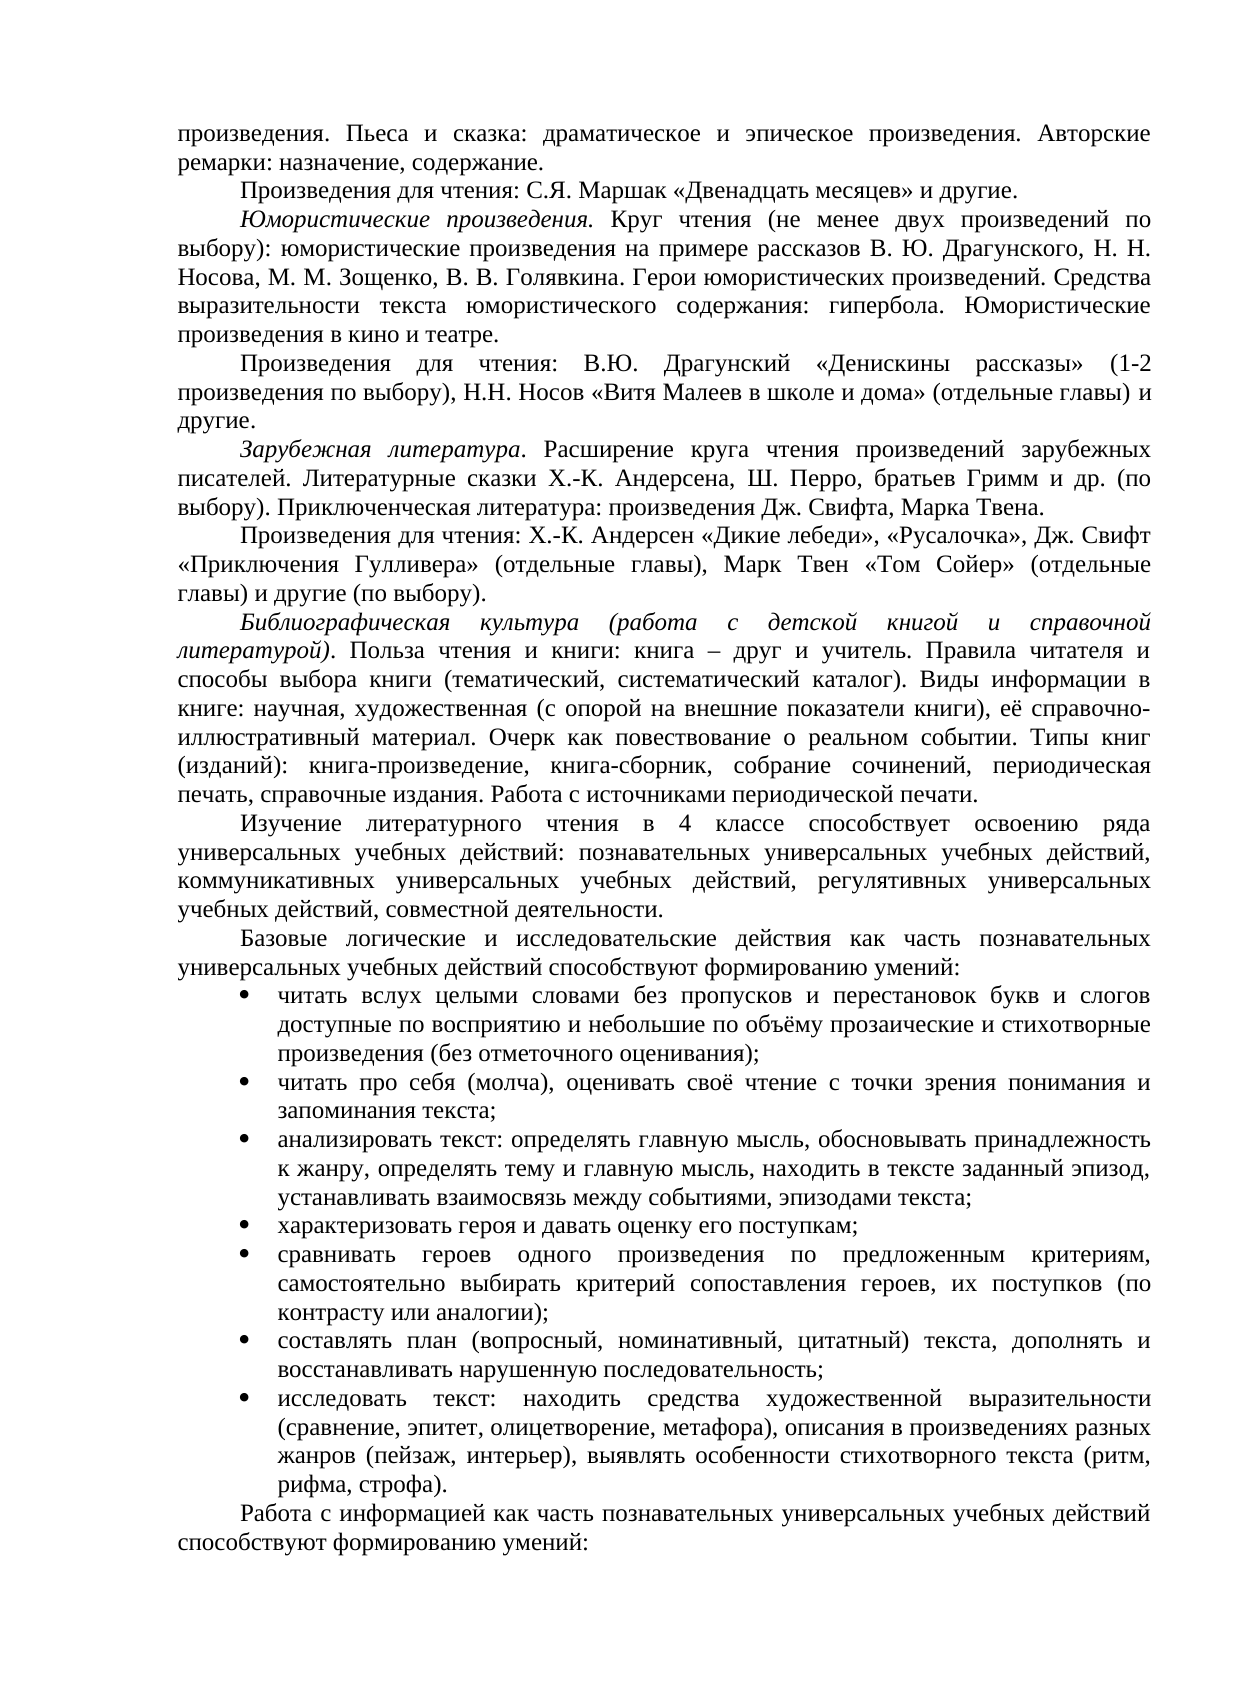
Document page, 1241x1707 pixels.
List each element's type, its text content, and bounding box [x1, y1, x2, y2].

list читать вслух целыми словами без пропусков и перестановок букв и слогов доступные по восприятию и небольшие по объёму прозаические и стихотворные произведения (без отметочного оценивания); [240, 981, 1152, 1067]
list анализировать текст: определять главную мысль, обосновывать принадлежность к жанру, определять тему и главную мысль, находить в тексте заданный эпизод, устанавливать взаимосвязь между событиями, эпизодами текста; [240, 1124, 1152, 1211]
list характеризовать героя и давать оценку его поступкам; [240, 1211, 1152, 1239]
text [177, 118, 1152, 176]
text Произведения для чтения: В.Ю. Драгунский «Денискины рассказы» ‌(1-2 произведения по выбору)‌, Н.Н. Носов «Витя Малеев в школе и дома» (отдельные главы) ‌и другие‌. [177, 348, 1152, 434]
text Зарубежная литература. Расширение круга чтения произведений зарубежных писателей. Литературные сказки Х.-К. Андерсена, ‌Ш. Перро, братьев Гримм и др. (по выбору)‌. Приключенческая литература: произведения Дж. Свифта, Марка Твена. [177, 434, 1152, 521]
list читать про себя (молча), оценивать своё чтение с точки зрения понимания и запоминания текста; [240, 1067, 1152, 1124]
list исследовать текст: находить средства художественной выразительности (сравнение, эпитет, олицетворение, метафора), описания в произведениях разных жанров (пейзаж, интерьер), выявлять особенности стихотворного текста (ритм, рифма, строфа). [240, 1383, 1152, 1498]
text Произведения для чтения: Х.-К. Андерсен «Дикие лебеди», «Русалочка», Дж. Свифт «Приключения Гулливера» (отдельные главы), Марк Твен «Том Сойер» (отдельные главы) ‌и другие (по выбору)‌. [177, 521, 1152, 607]
list составлять план (вопросный, номинативный, цитатный) текста, дополнять и восстанавливать нарушенную последовательность; [240, 1326, 1152, 1383]
text Изучение литературного чтения в 4 классе способствует освоению ряда универсальных учебных действий: познавательных универсальных учебных действий, коммуникативных универсальных учебных действий, регулятивных универсальных учебных действий, совместной деятельности. [177, 808, 1152, 923]
text Базовые логические и исследовательские действия как часть познавательных универсальных учебных действий способствуют формированию умений: [177, 923, 1152, 981]
text Библиографическая культура (работа с детской книгой и справочной литературой). Польза чтения и книги: книга – друг и учитель. Правила читателя и способы выбора книги (тематический, систематический каталог). Виды информации в книге: научная, художественная (с опорой на внешние показатели книги), её справочно-иллюстративный материал. Очерк как повествование о реальном событии. Типы книг (изданий): книга-произведение, книга-сборник, собрание сочинений, периодическая печать, справочные издания. Работа с источниками периодической печати. [177, 607, 1152, 808]
text Работа с информацией как часть познавательных универсальных учебных действий способствуют формированию умений: [177, 1498, 1152, 1556]
text Произведения для чтения: С.Я. Маршак «Двенадцать месяцев» и другие. [177, 176, 1152, 204]
text Юмористические произведения. Круг чтения ‌(не менее двух произведений по выбору):‌ юмористические произведения на примере рассказов В. Ю. Драгунского, Н. Н. Носова, ‌М. М. Зощенко, В. В. Голявкина‌. Герои юмористических произведений. Средства выразительности текста юмористического содержания: гипербола. Юмористические произведения в кино и театре. [177, 204, 1152, 348]
list сравнивать героев одного произведения по предложенным критериям, самостоятельно выбирать критерий сопоставления героев, их поступков (по контрасту или аналогии); [240, 1239, 1152, 1326]
